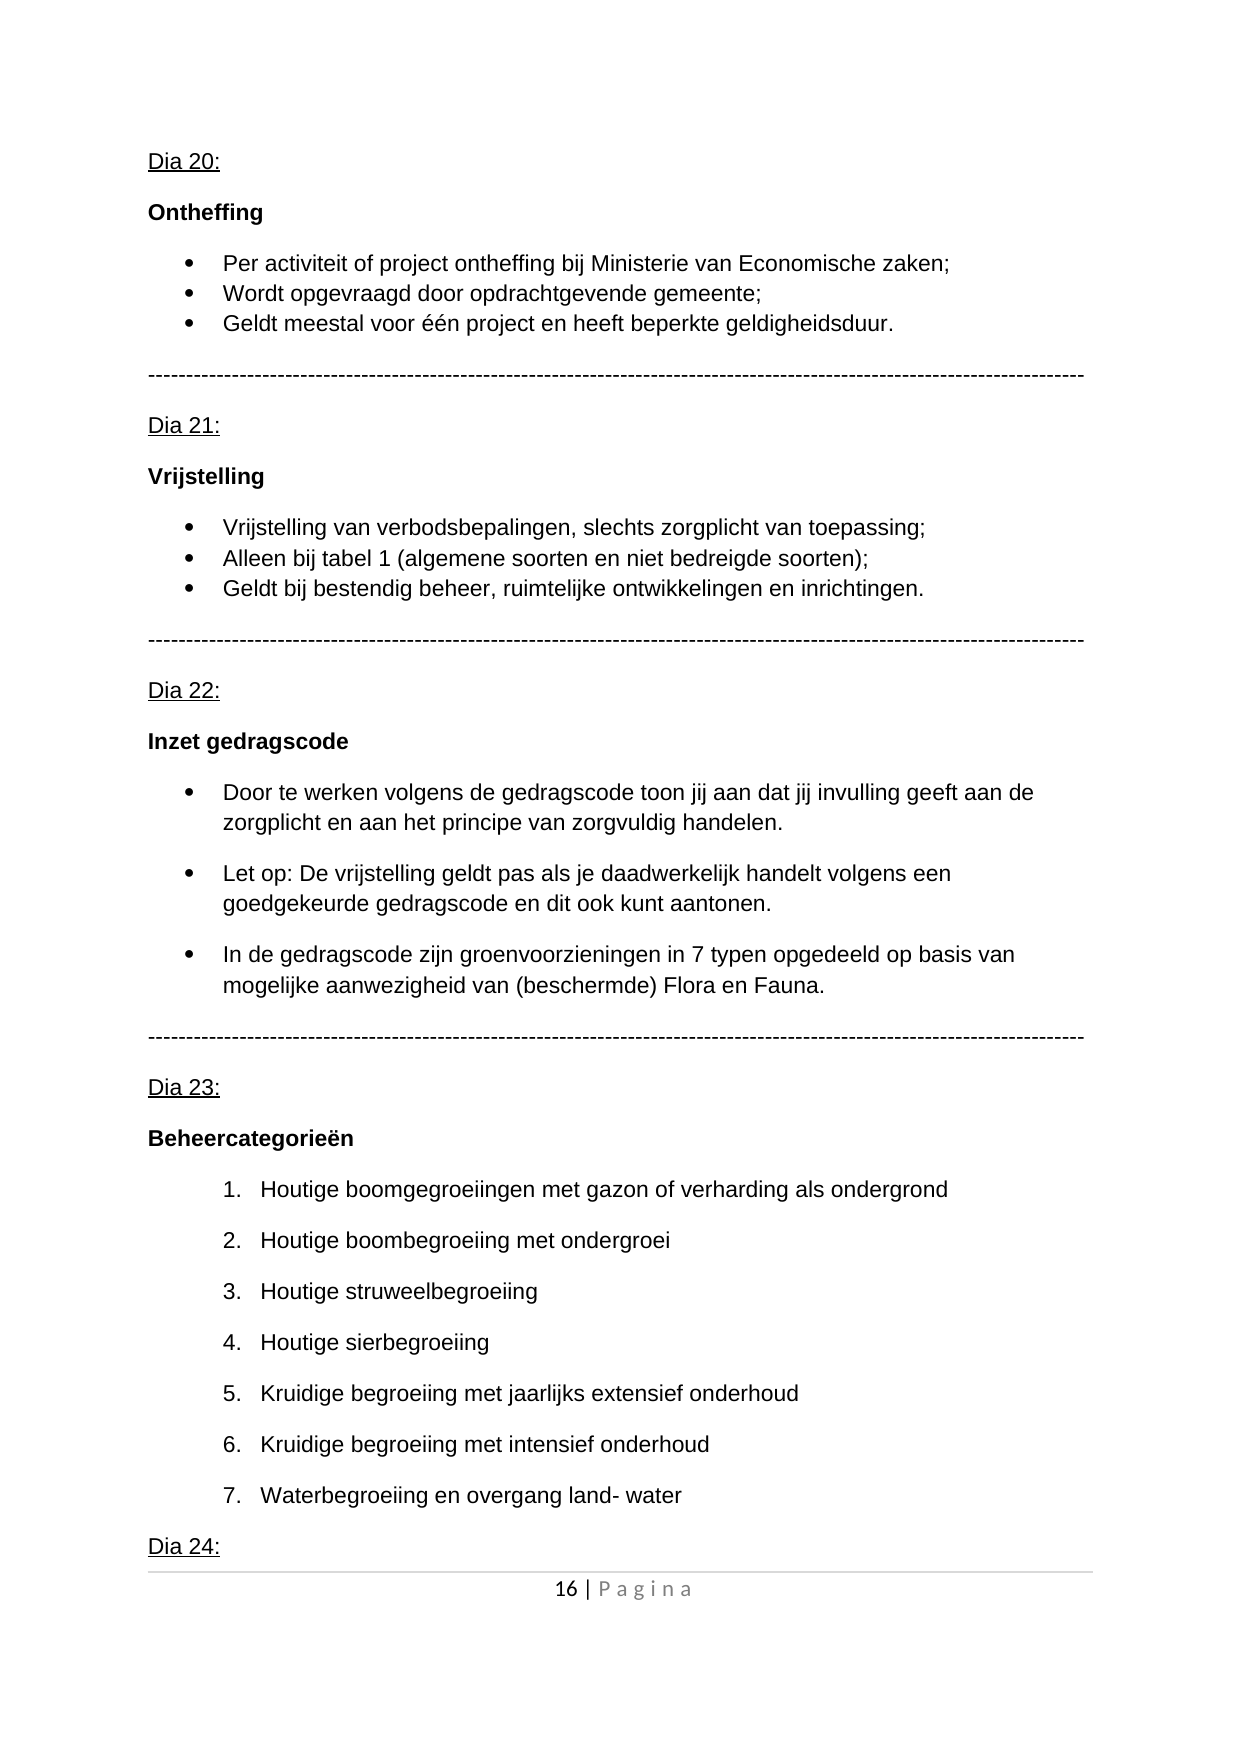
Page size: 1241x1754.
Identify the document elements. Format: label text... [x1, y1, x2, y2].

list Kruidige begroeiing met jaarlijks extensief onderhoud [223, 1380, 1093, 1406]
text Dia 23: [148, 1074, 1093, 1100]
list Waterbegroeiing en overgang land- water [223, 1482, 1093, 1508]
text --------------------------------------------------------------------------------------------------------------------------- [148, 626, 1093, 652]
list Houtige boomgegroeiingen met gazon of verharding als ondergrond [223, 1176, 1093, 1202]
list In de gedragscode zijn groenvoorzieningen in 7 typen opgedeeld op basis van mogelijke aanwezigheid van (beschermde) Flora en Fauna. [185, 941, 1093, 998]
list Alleen bij tabel 1 (algemene soorten en niet bedreigde soorten); [185, 544, 1093, 571]
text Inzet gedragscode [148, 728, 1093, 754]
text Dia 22: [148, 677, 1093, 703]
list Geldt bij bestendig beheer, ruimtelijke ontwikkelingen en inrichtingen. [185, 575, 1093, 601]
text Dia 24: [148, 1533, 1093, 1559]
list Door te werken volgens de gedragscode toon jij aan dat jij invulling geeft aan de zorgplicht en aan het principe van zorgvuldig handelen. [185, 779, 1093, 835]
text Vrijstelling [148, 463, 1093, 489]
text --------------------------------------------------------------------------------------------------------------------------- [148, 1023, 1093, 1049]
list Per activiteit of project ontheffing bij Ministerie van Economische zaken; [185, 250, 1093, 276]
list Houtige struweelbegroeiing [223, 1278, 1093, 1304]
list Wordt opgevraagd door opdrachtgevende gemeente; [185, 280, 1093, 306]
list Vrijstelling van verbodsbepalingen, slechts zorgplicht van toepassing; [185, 514, 1093, 541]
list Geldt meestal voor één project en heeft beperkte geldigheidsduur. [185, 310, 1093, 336]
text Ontheffing [148, 199, 1093, 225]
text --------------------------------------------------------------------------------------------------------------------------- [148, 361, 1093, 387]
text Beheercategorieën [148, 1125, 1093, 1151]
text Dia 21: [148, 412, 1093, 438]
list Kruidige begroeiing met intensief onderhoud [223, 1431, 1093, 1457]
list Houtige boombegroeiing met ondergroei [223, 1227, 1093, 1253]
list Houtige sierbegroeiing [223, 1329, 1093, 1355]
text Dia 20: [148, 148, 1093, 174]
list Let op: De vrijstelling geldt pas als je daadwerkelijk handelt volgens een goedgekeurde gedragscode en dit ook kunt aantonen. [185, 860, 1093, 917]
